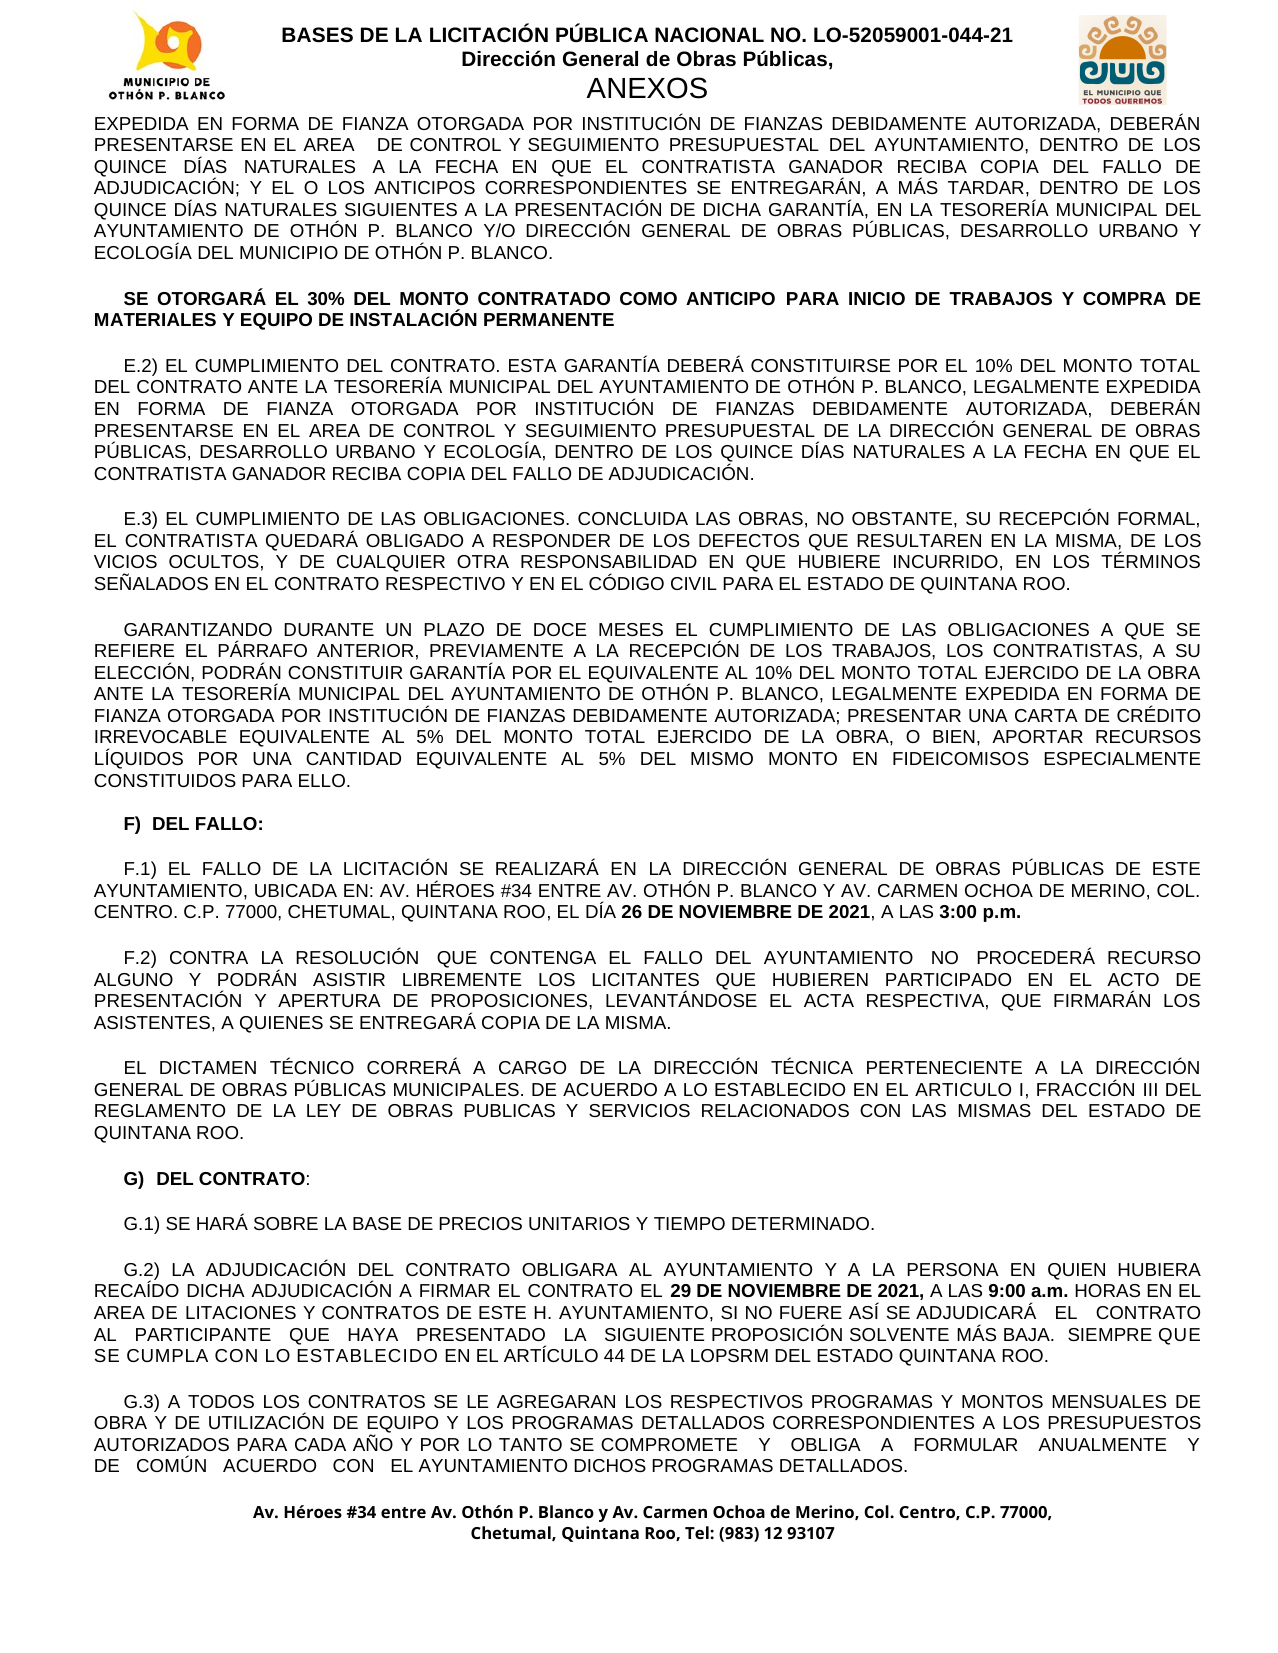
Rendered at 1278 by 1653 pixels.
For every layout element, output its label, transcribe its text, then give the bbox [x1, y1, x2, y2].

text EL DICTAMEN TÉCNICO CORRERÁ A CARGO DE LA DIRECCIÓN TÉCNICA PERTENECIENTE A LA DIRECCIÓN GENERAL DE OBRAS PÚBLICAS MUNICIPALES. DE ACUERDO A LO ESTABLECIDO EN EL ARTICULO I, FRACCIÓN III DEL REGLAMENTO DE LA LEY DE OBRAS PUBLICAS Y SERVICIOS RELACIONADOS CON LAS MISMAS DEL ESTADO DE QUINTANA ROO. [94, 1057, 1201, 1143]
text F.1) EL FALLO DE LA LICITACIÓN SE REALIZARÁ EN LA DIRECCIÓN GENERAL DE OBRAS PÚBLICAS DE ESTE AYUNTAMIENTO, UBICADA EN: AV. HÉROES #34 ENTRE AV. OTHÓN P. BLANCO Y AV. CARMEN OCHOA DE MERINO, COL. CENTRO. C.P. 77000, CHETUMAL, QUINTANA ROO, EL DÍA 26 DE NOVIEMBRE DE 2021, A LAS 3:00 p.m. [94, 858, 1201, 923]
text G) DEL CONTRATO: [94, 1167, 1201, 1189]
text G.2) LA ADJUDICACIÓN DEL CONTRATO OBLIGARA AL AYUNTAMIENTO Y A LA PERSONA EN QUIEN HUBIERA RECAÍDO DICHA ADJUDICACIÓN A FIRMAR EL CONTRATO EL 29 DE NOVIEMBRE DE 2021, A LAS 9:00 a.m. HORAS EN EL AREA DE LITACIONES Y CONTRATOS DE ESTE H. AYUNTAMIENTO, SI NO FUERE ASÍ SE ADJUDICARÁ EL CONTRATO AL PARTICIPANTE QUE HAYA PRESENTADO LA SIGUIENTE PROPOSICIÓN SOLVENTE MÁS BAJA. SIEMPRE QUE SE CUMPLA CON LO ESTABLECIDO EN EL ARTÍCULO 44 DE LA LOPSRM DEL ESTADO QUINTANA ROO. [94, 1259, 1201, 1367]
text F.2) CONTRA LA RESOLUCIÓN QUE CONTENGA EL FALLO DEL AYUNTAMIENTO NO PROCEDERÁ RECURSO ALGUNO Y PODRÁN ASISTIR LIBREMENTE LOS LICITANTES QUE HUBIEREN PARTICIPADO EN EL ACTO DE PRESENTACIÓN Y APERTURA DE PROPOSICIONES, LEVANTÁNDOSE EL ACTA RESPECTIVA, QUE FIRMARÁN LOS ASISTENTES, A QUIENES SE ENTREGARÁ COPIA DE LA MISMA. [94, 947, 1201, 1033]
text E.3) EL CUMPLIMIENTO DE LAS OBLIGACIONES. CONCLUIDA LAS OBRAS, NO OBSTANTE, SU RECEPCIÓN FORMAL, EL CONTRATISTA QUEDARÁ OBLIGADO A RESPONDER DE LOS DEFECTOS QUE RESULTAREN EN LA MISMA, DE LOS VICIOS OCULTOS, Y DE CUALQUIER OTRA RESPONSABILIDAD EN QUE HUBIERE INCURRIDO, EN LOS TÉRMINOS SEÑALADOS EN EL CONTRATO RESPECTIVO Y EN EL CÓDIGO CIVIL PARA EL ESTADO DE QUINTANA ROO. [94, 508, 1201, 594]
picture [1078, 15, 1167, 105]
text G.1) SE HARÁ SOBRE LA BASE DE PRECIOS UNITARIOS Y TIEMPO DETERMINADO. [94, 1213, 1201, 1235]
text G.3) A TODOS LOS CONTRATOS SE LE AGREGARAN LOS RESPECTIVOS PROGRAMAS Y MONTOS MENSUALES DE OBRA Y DE UTILIZACIÓN DE EQUIPO Y LOS PROGRAMAS DETALLADOS CORRESPONDIENTES A LOS PRESUPUESTOS AUTORIZADOS PARA CADA AÑO Y POR LO TANTO SE COMPROMETE Y OBLIGA A FORMULAR ANUALMENTE Y DE COMÚN ACUERDO CON EL AYUNTAMIENTO DICHOS PROGRAMAS DETALLADOS. [94, 1391, 1201, 1477]
text SE OTORGARÁ EL 30% DEL MONTO CONTRATADO COMO ANTICIPO PARA INICIO DE TRABAJOS Y COMPRA DE MATERIALES Y EQUIPO DE INSTALACIÓN PERMANENTE [94, 287, 1201, 331]
picture [104, 0, 237, 112]
text E.2) EL CUMPLIMIENTO DEL CONTRATO. ESTA GARANTÍA DEBERÁ CONSTITUIRSE POR EL 10% DEL MONTO TOTAL DEL CONTRATO ANTE LA TESORERÍA MUNICIPAL DEL AYUNTAMIENTO DE OTHÓN P. BLANCO, LEGALMENTE EXPEDIDA EN FORMA DE FIANZA OTORGADA POR INSTITUCIÓN DE FIANZAS DEBIDAMENTE AUTORIZADA, DEBERÁN PRESENTARSE EN EL AREA DE CONTROL Y SEGUIMIENTO PRESUPUESTAL DE LA DIRECCIÓN GENERAL DE OBRAS PÚBLICAS, DESARROLLO URBANO Y ECOLOGÍA, DENTRO DE LOS QUINCE DÍAS NATURALES A LA FECHA EN QUE EL CONTRATISTA GANADOR RECIBA COPIA DEL FALLO DE ADJUDICACIÓN. [94, 355, 1201, 484]
text GARANTIZANDO DURANTE UN PLAZO DE DOCE MESES EL CUMPLIMIENTO DE LAS OBLIGACIONES A QUE SE REFIERE EL PÁRRAFO ANTERIOR, PREVIAMENTE A LA RECEPCIÓN DE LOS TRABAJOS, LOS CONTRATISTAS, A SU ELECCIÓN, PODRÁN CONSTITUIR GARANTÍA POR EL EQUIVALENTE AL 10% DEL MONTO TOTAL EJERCIDO DE LA OBRA ANTE LA TESORERÍA MUNICIPAL DEL AYUNTAMIENTO DE OTHÓN P. BLANCO, LEGALMENTE EXPEDIDA EN FORMA DE FIANZA OTORGADA POR INSTITUCIÓN DE FIANZAS DEBIDAMENTE AUTORIZADA; PRESENTAR UNA CARTA DE CRÉDITO IRREVOCABLE EQUIVALENTE AL 5% DEL MONTO TOTAL EJERCIDO DE LA OBRA, O BIEN, APORTAR RECURSOS LÍQUIDOS POR UNA CANTIDAD EQUIVALENTE AL 5% DEL MISMO MONTO EN FIDEICOMISOS ESPECIALMENTE CONSTITUIDOS PARA ELLO. [94, 618, 1201, 791]
text F) DEL FALLO: [94, 812, 1201, 834]
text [94, 112, 1201, 263]
